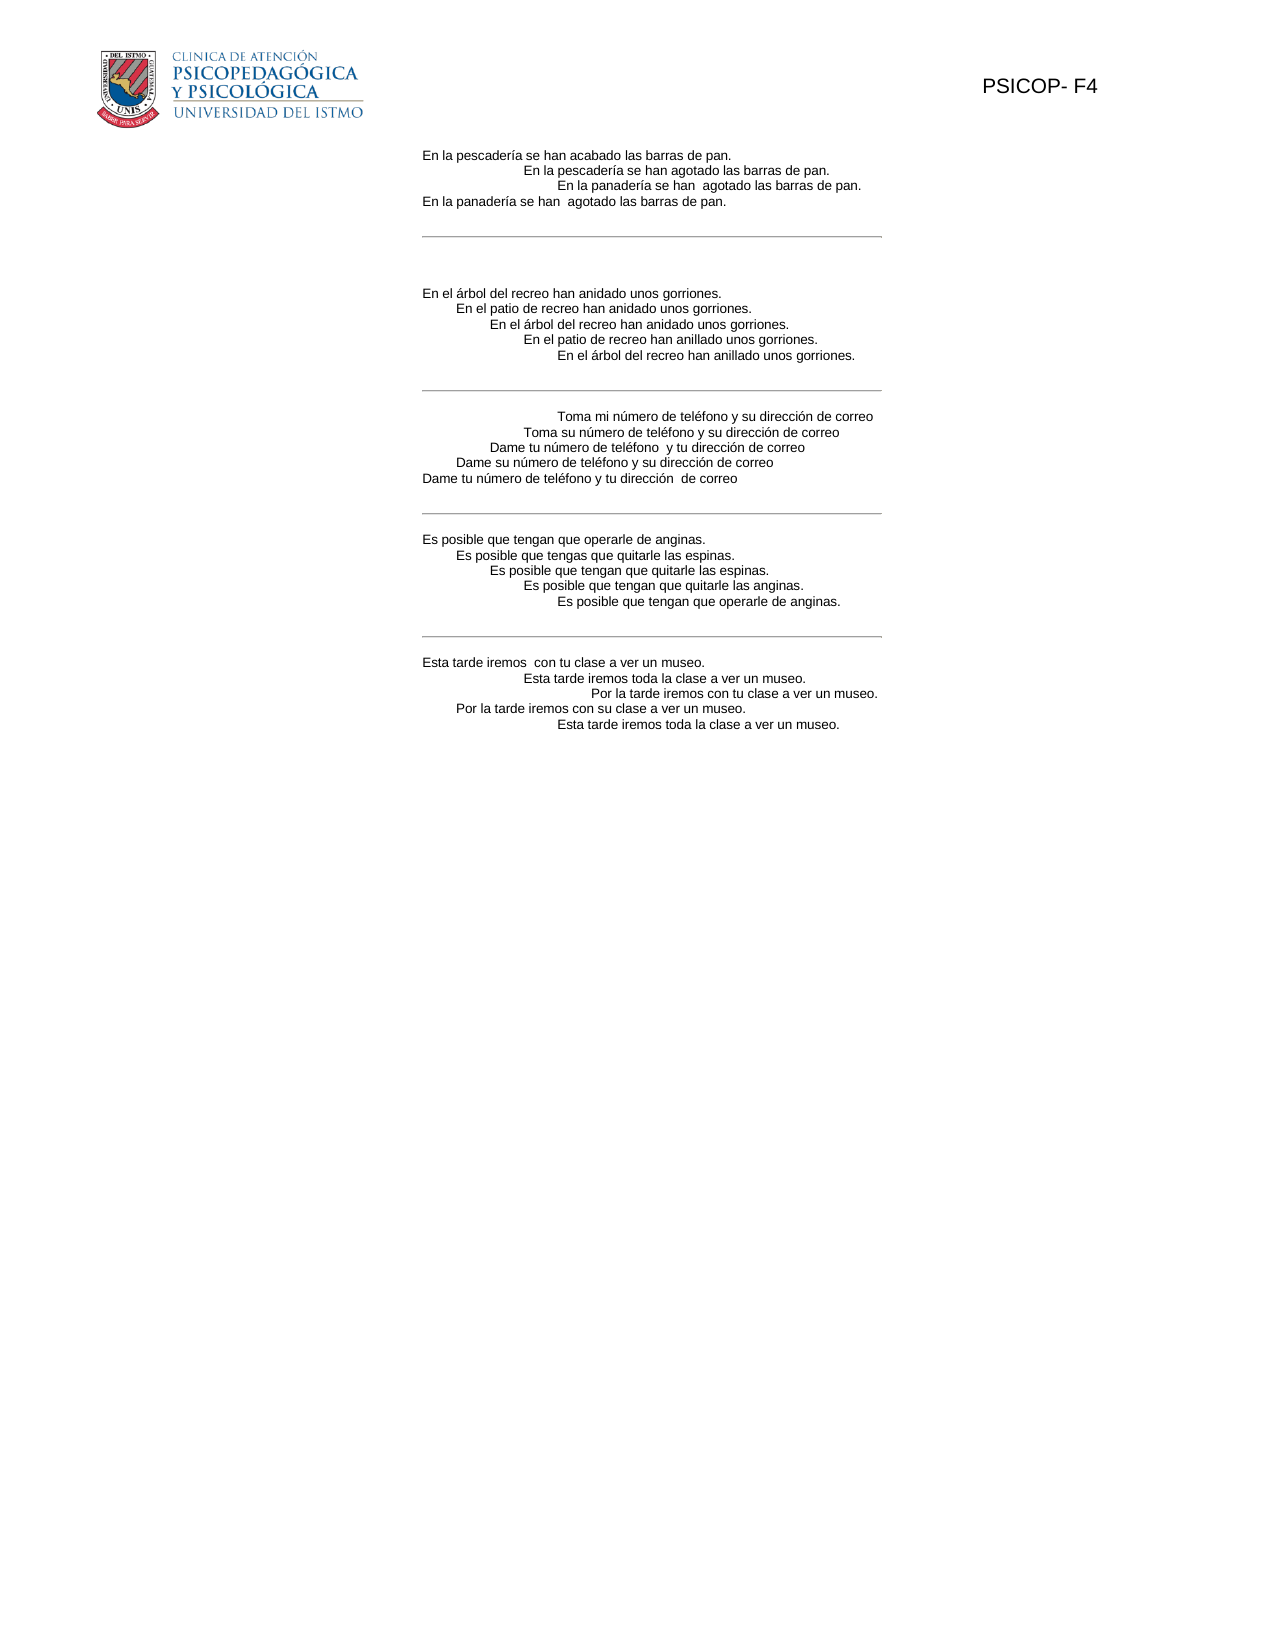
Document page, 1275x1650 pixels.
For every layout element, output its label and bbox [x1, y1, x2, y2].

picture [45, 21, 424, 163]
